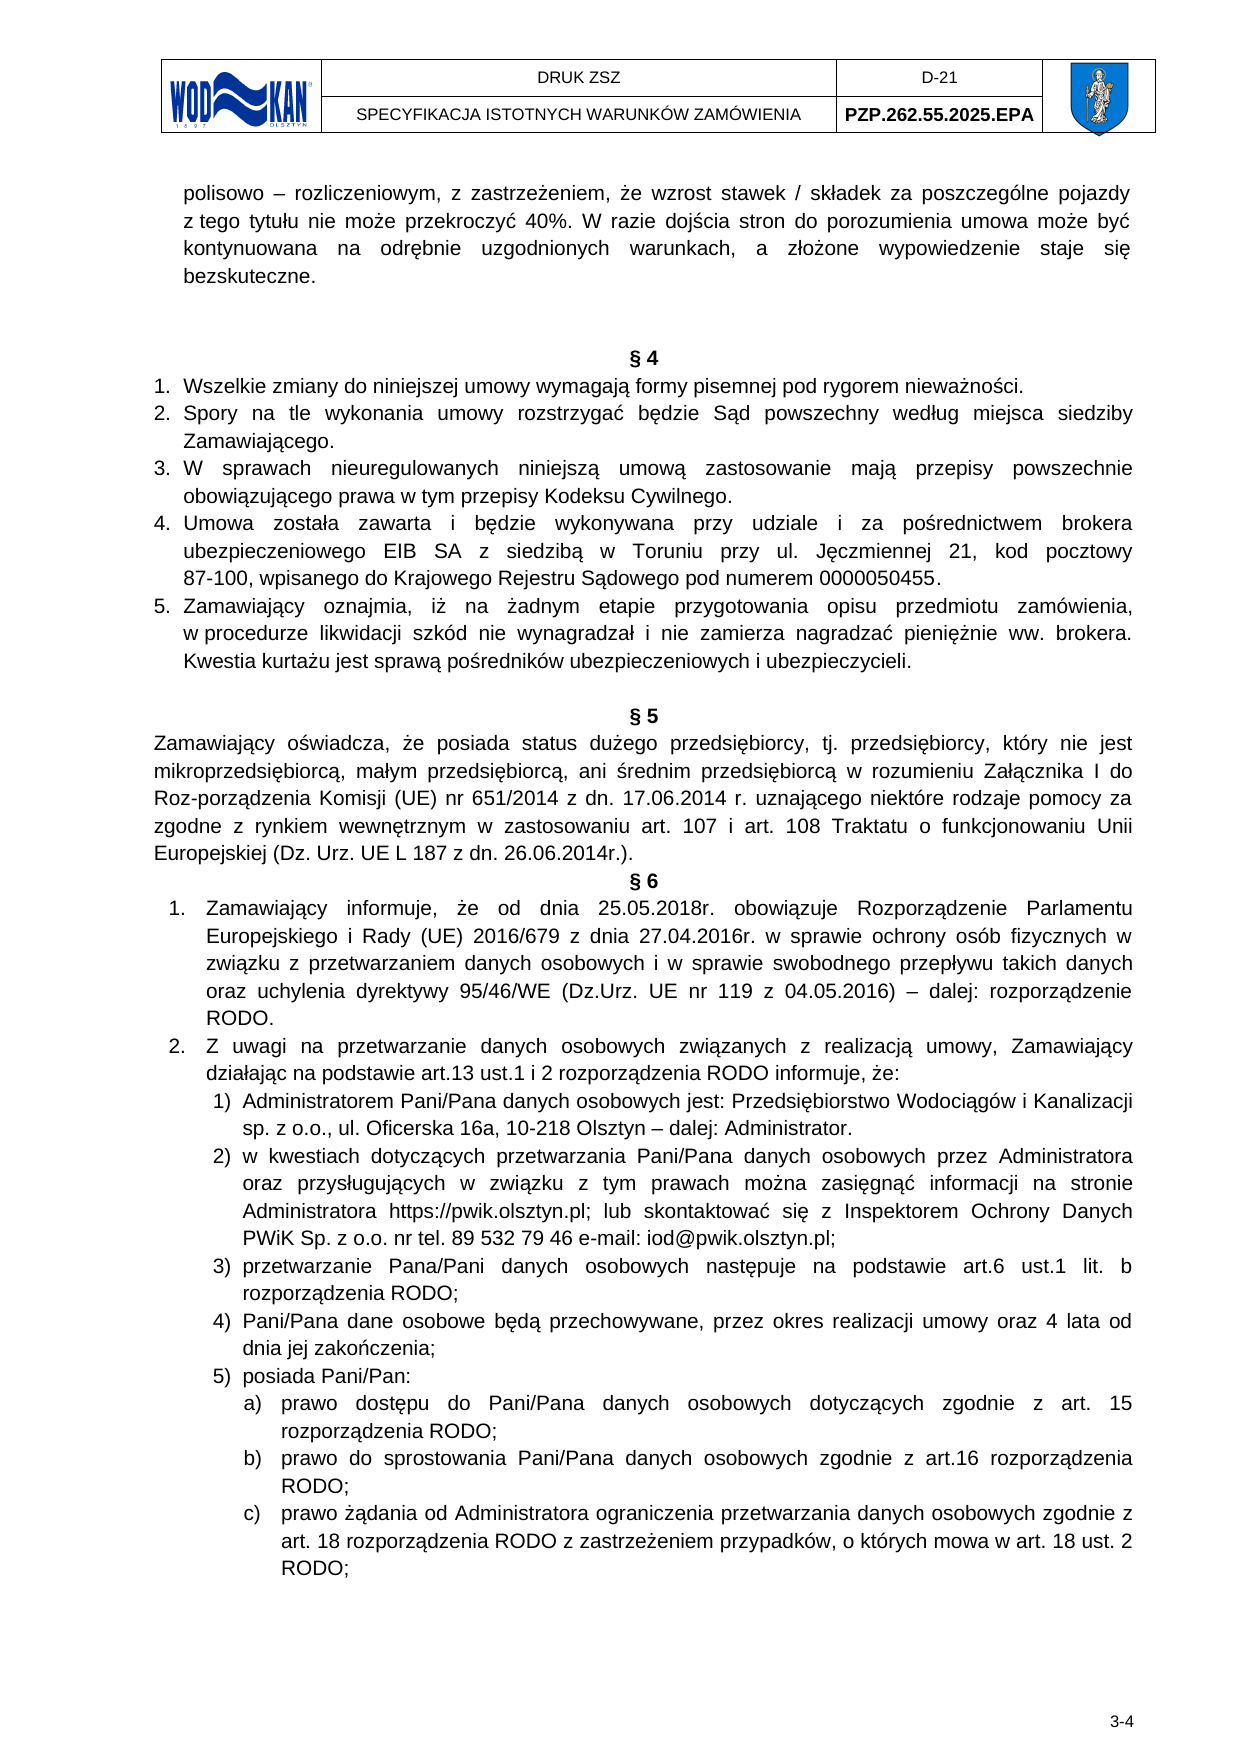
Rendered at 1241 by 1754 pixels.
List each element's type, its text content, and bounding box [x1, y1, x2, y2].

picture [1069, 133, 1130, 138]
text § 4 [153, 346, 1134, 370]
text Zamawiający oświadcza, że posiada status dużego przedsiębiorcy, tj. przedsiębiorcy, który nie jest mikroprzedsiębiorcą, małym przedsiębiorcą, ani średnim przedsiębiorcą w rozumieniu Załącznika I do Roz-porządzenia Komisji (UE) nr 651/2014 z dn. 17.06.2014 r. uznającego niektóre rodzaje pomocy za zgodne z rynkiem wewnętrznym w zastosowaniu art. 107 i art. 108 Traktatu o funkcjonowaniu Unii Europejskiej (Dz. Urz. UE L 187 z dn. 26.06.2014r.). [153, 731, 1134, 865]
list W sprawach nieuregulowanych niniejszą umową zastosowanie mają przepisy powszechnie obowiązującego prawa w tym przepisy Kodeksu Cywilnego. [153, 456, 1134, 507]
list Pani/Pana dane osobowe będą przechowywane, przez okres realizacji umowy oraz 4 lata od dnia jej zakończenia; [213, 1308, 1134, 1360]
list Zamawiający informuje, że od dnia 25.05.2018r. obowiązuje Rozporządzenie Parlamentu Europejskiego i Rady (UE) 2016/679 z dnia 27.04.2016r. w sprawie ochrony osób fizycznych w związku z przetwarzaniem danych osobowych i w sprawie swobodnego przepływu takich danych oraz uchylenia dyrektywy 95/46/WE (Dz.Urz. UE nr 119 z 04.05.2016) – dalej: rozporządzenie RODO. [168, 896, 1134, 1030]
list Wszelkie zmiany do niniejszej umowy wymagają formy pisemnej pod rygorem nieważności. [153, 373, 1134, 397]
list Spory na tle wykonania umowy rozstrzygać będzie Sąd powszechny według miejsca siedziby Zamawiającego. [153, 401, 1134, 452]
list prawo dostępu do Pani/Pana danych osobowych dotyczących zgodnie z art. 15 rozporządzenia RODO; [243, 1391, 1134, 1442]
list prawo do sprostowania Pani/Pana danych osobowych zgodnie z art.16 rozporządzenia RODO; [243, 1446, 1134, 1497]
list przetwarzanie Pana/Pani danych osobowych następuje na podstawie art.6 ust.1 lit. b rozporządzenia RODO; [213, 1253, 1134, 1305]
list § 5 [153, 703, 1134, 727]
list Zamawiający oznajmia, iż na żadnym etapie przygotowania opisu przedmiotu zamówienia, w procedurze likwidacji szkód nie wynagradzał i nie zamierza nagradzać pieniężnie ww. brokera. Kwestia kurtażu jest sprawą pośredników ubezpieczeniowych i ubezpieczycieli. [153, 593, 1134, 672]
list Umowa została zawarta i będzie wykonywana przy udziale i za pośrednictwem brokera ubezpieczeniowego EIB SA z siedzibą w Toruniu przy ul. Jęczmiennej 21, kod pocztowy 87-100, wpisanego do Krajowego Rejestru Sądowego pod numerem 0000050455. [153, 511, 1134, 590]
list Administratorem Pani/Pana danych osobowych jest: Przedsiębiorstwo Wodociągów i Kanalizacji sp. z o.o., ul. Oficerska 16a, 10-218 Olsztyn – dalej: Administrator. [213, 1088, 1134, 1140]
text § 6 [153, 868, 1134, 892]
list w kwestiach dotyczących przetwarzania Pani/Pana danych osobowych przez Administratora oraz przysługujących w związku z tym prawach można zasięgnąć informacji na stronie Administratora https://pwik.olsztyn.pl; lub skontaktować się z Inspektorem Ochrony Danych PWiK Sp. z o.o. nr tel. 89 532 79 46 e-mail: iod@pwik.olsztyn.pl; [213, 1143, 1134, 1250]
list posiada Pani/Pan: [213, 1363, 1134, 1387]
picture [1069, 61, 1130, 132]
picture [170, 62, 313, 130]
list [153, 181, 1132, 287]
list Z uwagi na przetwarzanie danych osobowych związanych z realizacją umowy, Zamawiający działając na podstawie art.13 ust.1 i 2 rozporządzenia RODO informuje, że: [168, 1033, 1134, 1085]
list prawo żądania od Administratora ograniczenia przetwarzania danych osobowych zgodnie z art. 18 rozporządzenia RODO z zastrzeżeniem przypadków, o których mowa w art. 18 ust. 2 RODO; [243, 1501, 1134, 1580]
